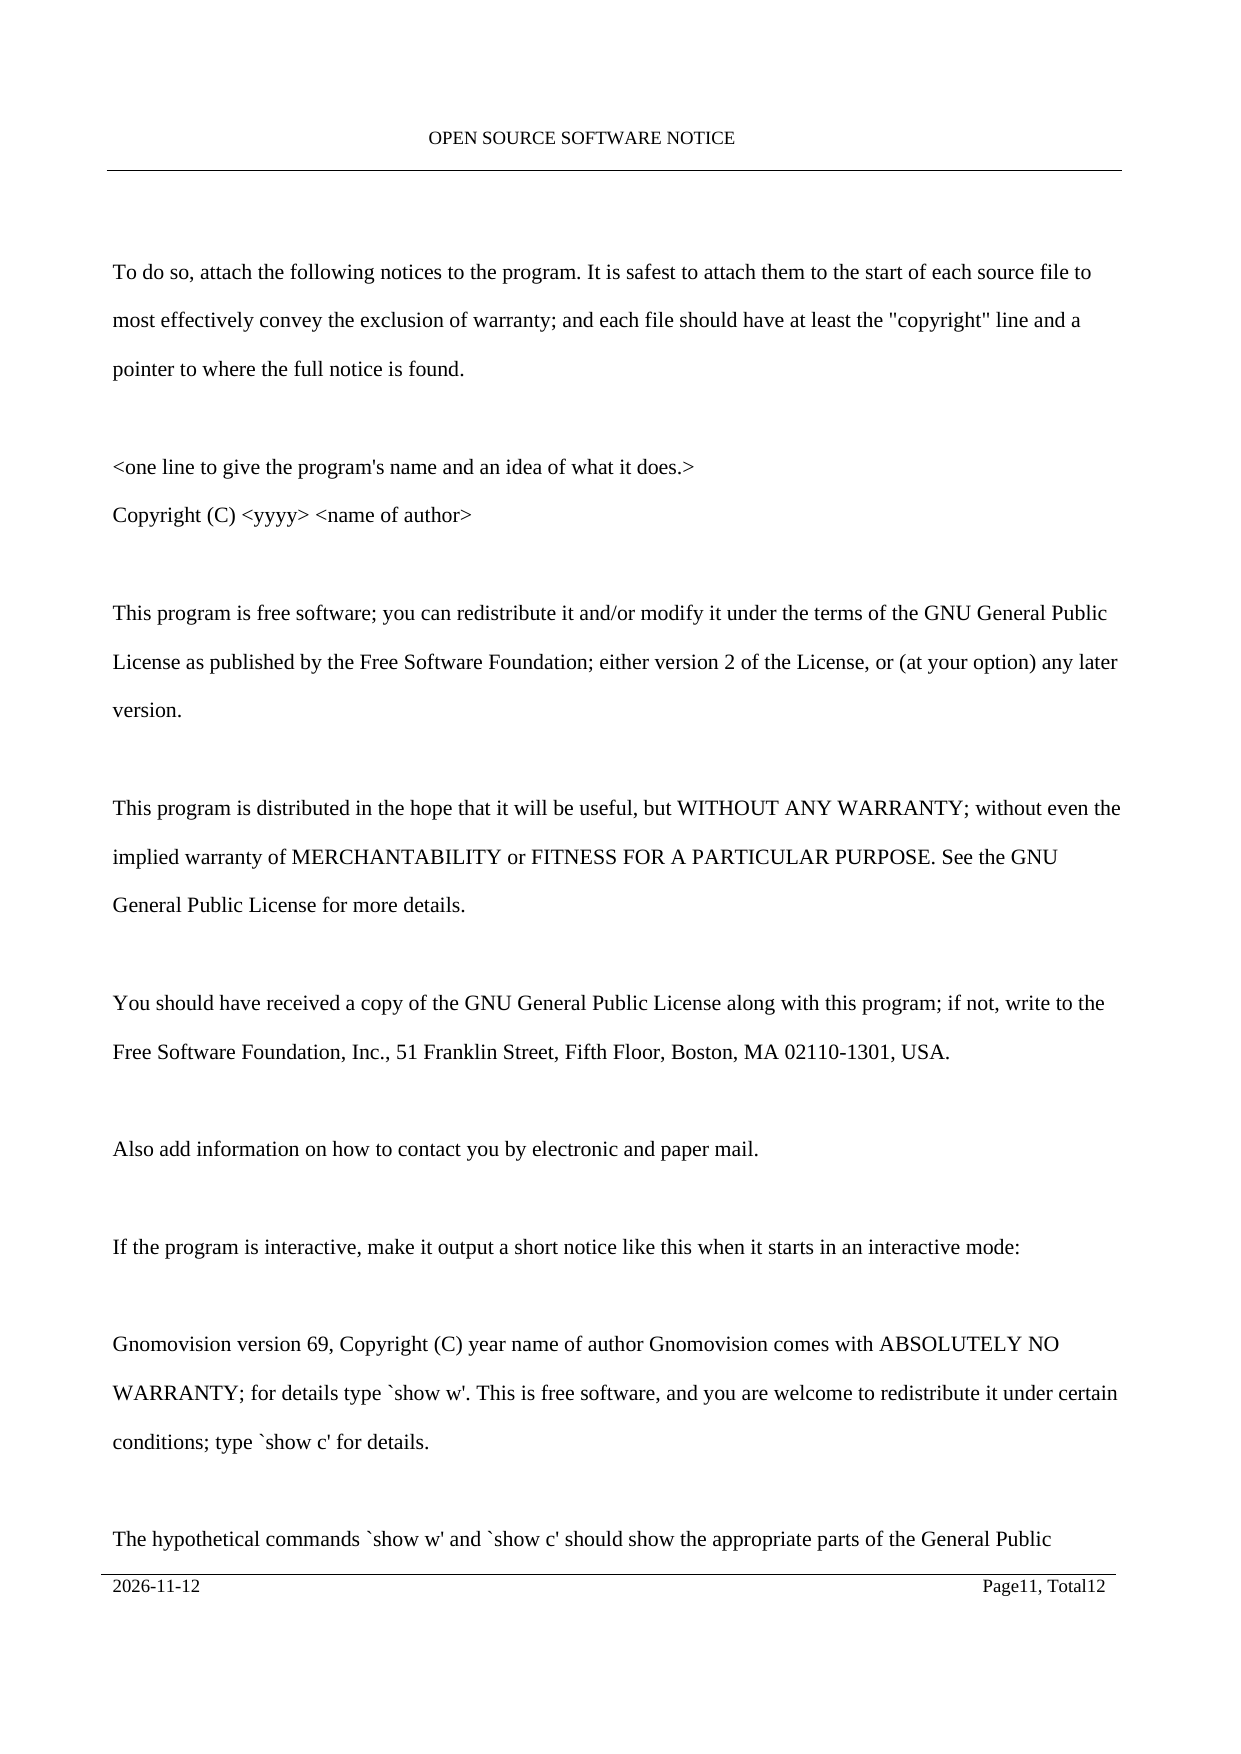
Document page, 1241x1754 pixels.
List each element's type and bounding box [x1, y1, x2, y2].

text [112, 206, 1128, 1555]
